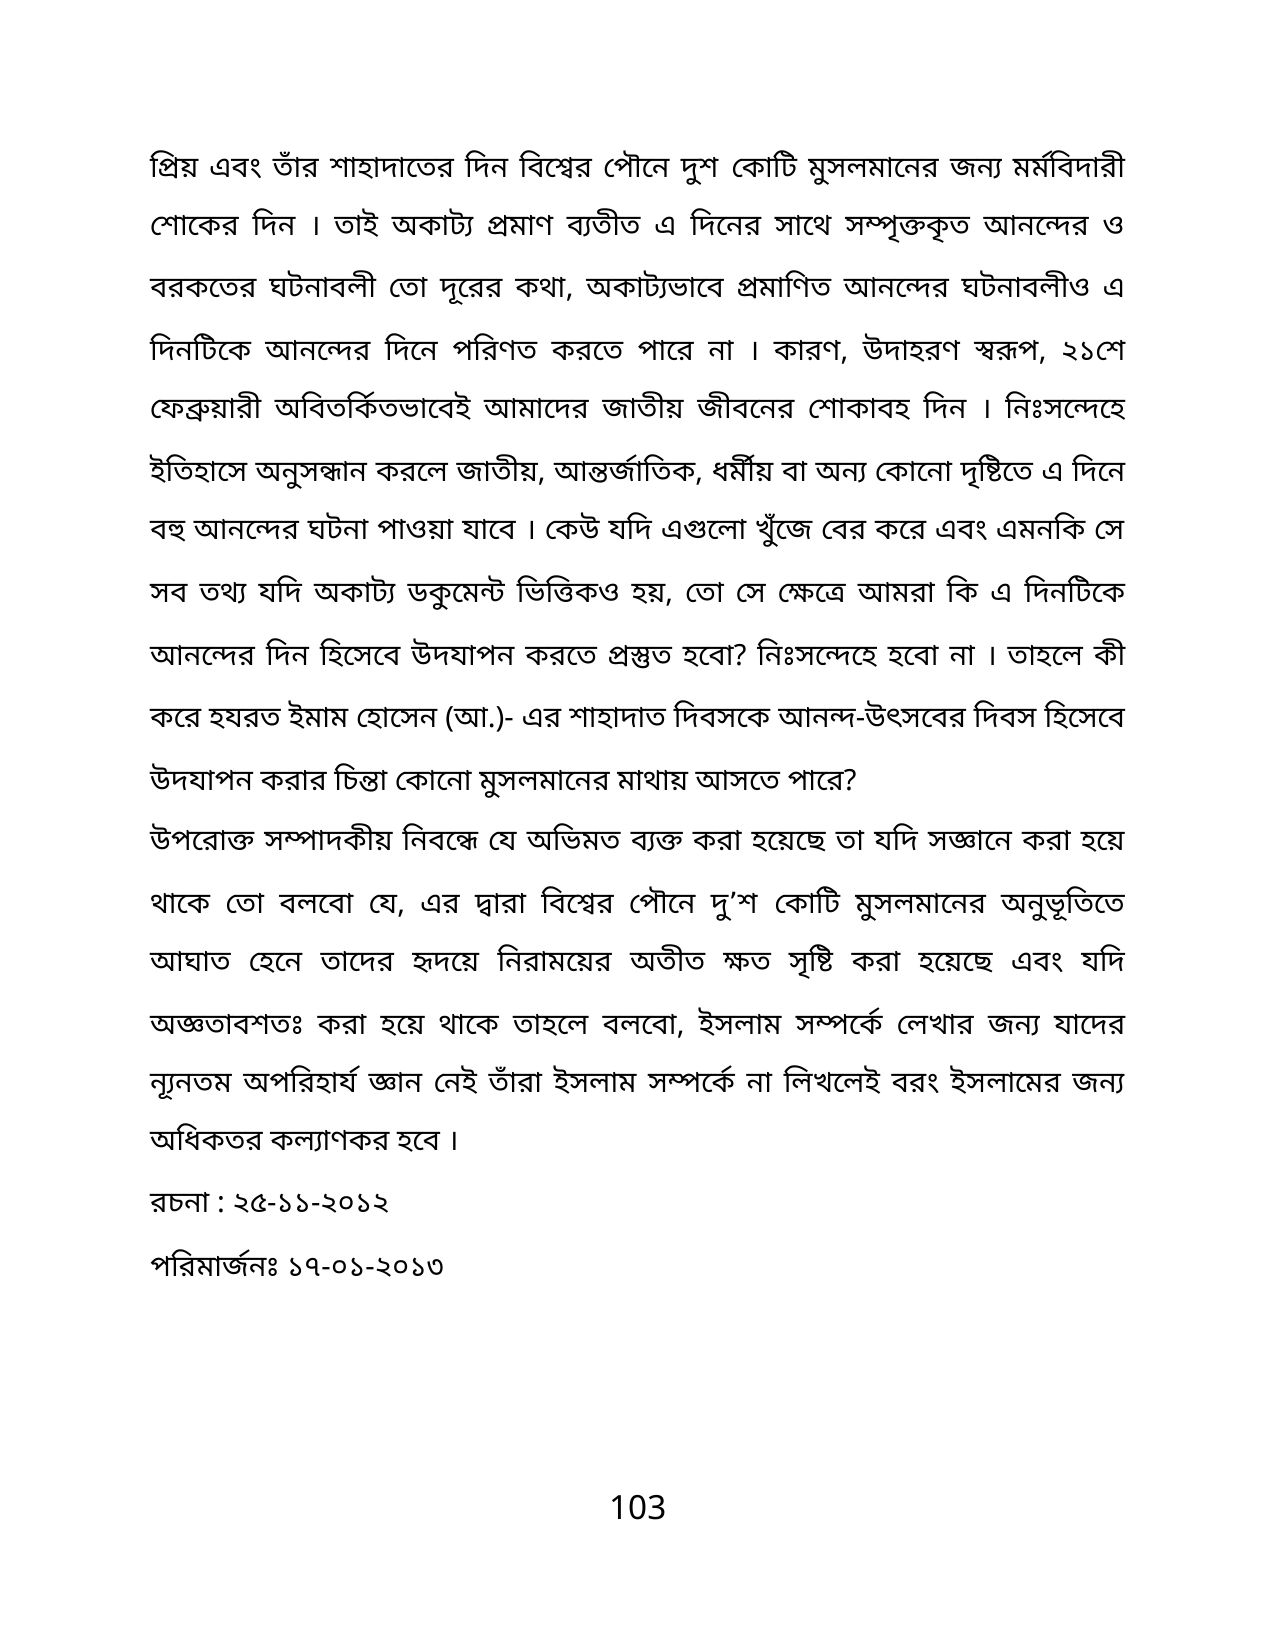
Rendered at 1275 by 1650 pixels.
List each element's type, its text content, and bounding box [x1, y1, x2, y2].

text পরিমার্জনঃ ১৭-০১-২০১৩ [150, 1246, 1125, 1289]
text উপরোক্ত সম্পাদকীয় নিবন্ধে যে অভিমত ব্যক্ত করা হয়েছে তা যদি সজ্ঞানে করা হয়ে থাকে তো বলবো যে, এর দ্বারা বিশ্বের পৌনে দু’শ কোটি মুসলমানের অনুভূতিতে আঘাত হেনে তাদের হৃদয়ে নিরাময়ের অতীত ক্ষত সৃষ্টি করা হয়েছে এবং যদি অজ্ঞতাবশতঃ করা হয়ে থাকে তাহলে বলবো, ইসলাম সম্পর্কে লেখার জন্য যাদের ন্যূনতম অপরিহার্য জ্ঞান নেই তাঁরা ইসলাম সম্পর্কে না লিখলেই বরং ইসলামের জন্য অধিকতর কল্যাণকর হবে । [150, 824, 1125, 1162]
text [150, 150, 1125, 802]
text রচনা : ২৫-১১-২০১২ [150, 1181, 1125, 1224]
